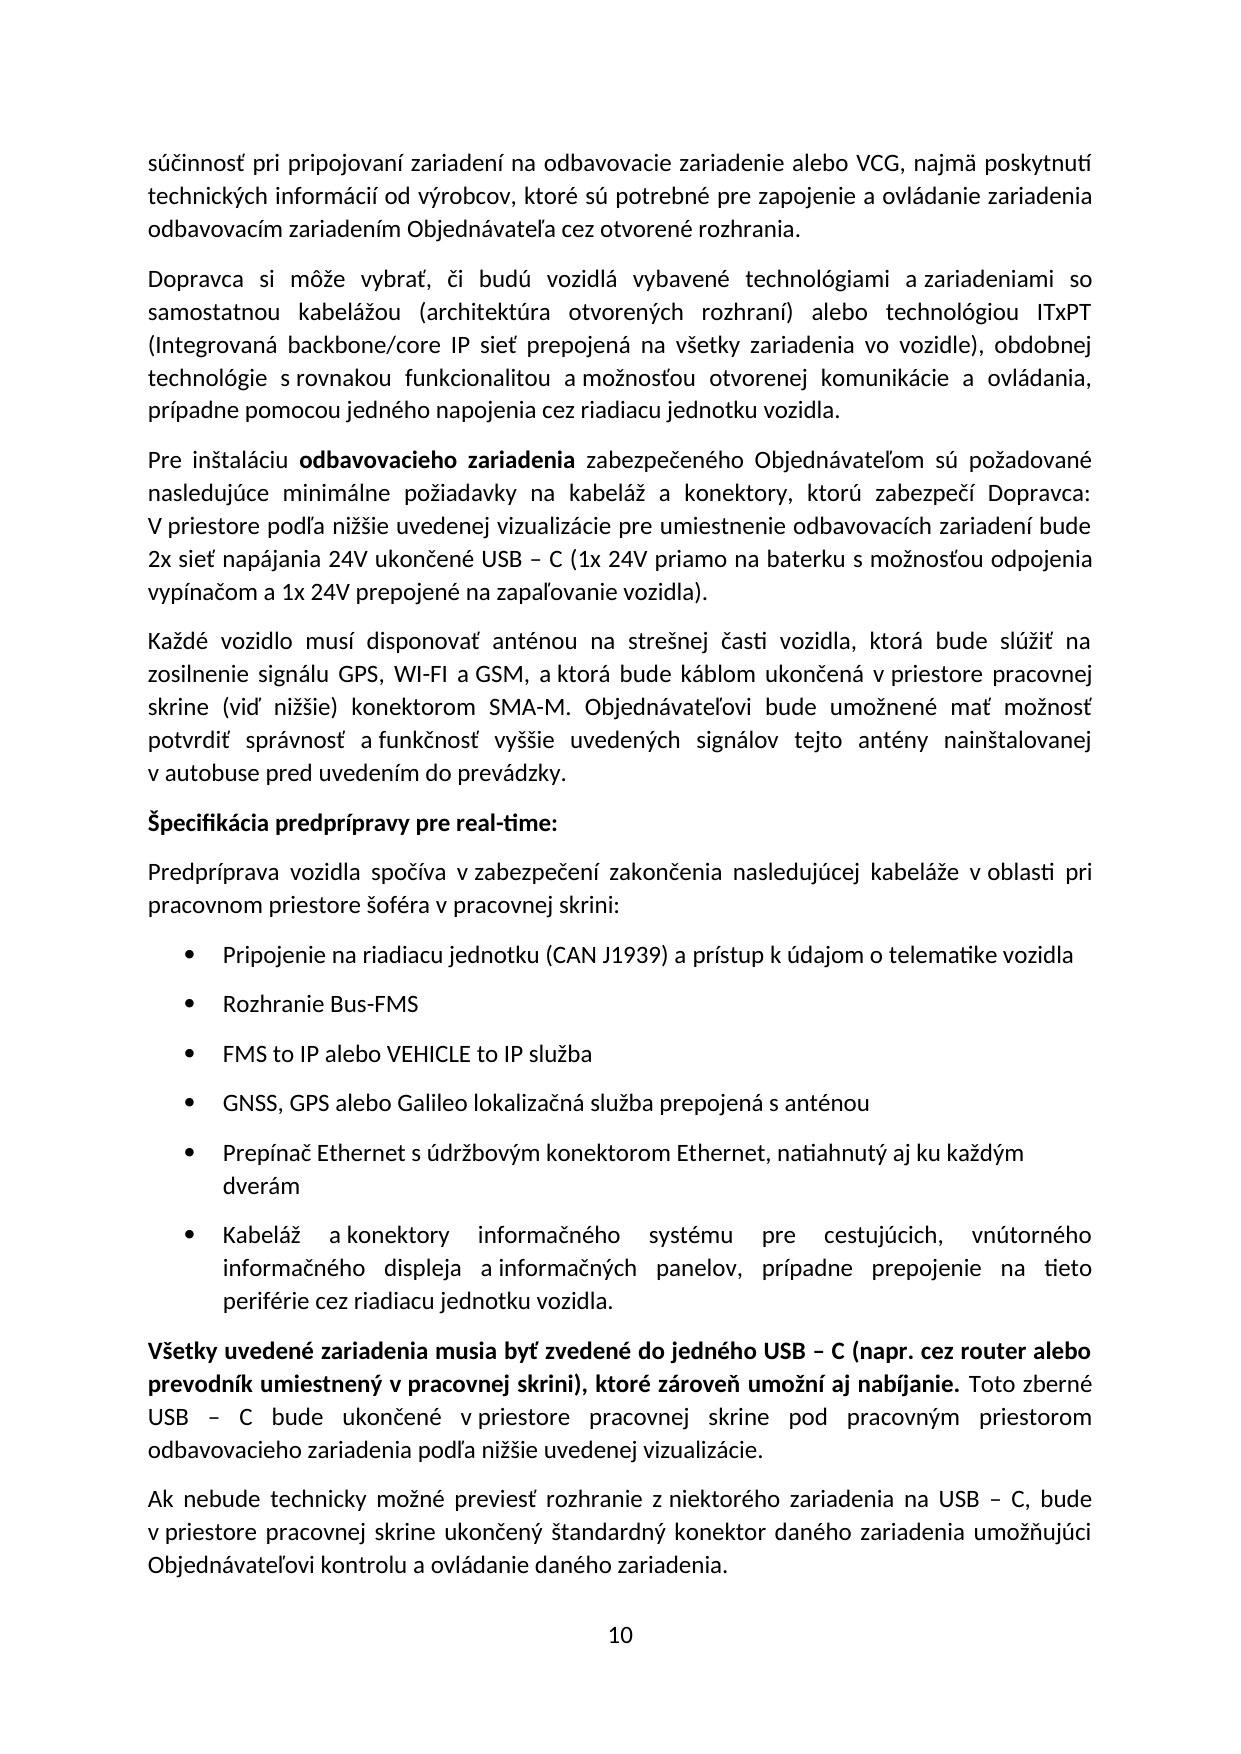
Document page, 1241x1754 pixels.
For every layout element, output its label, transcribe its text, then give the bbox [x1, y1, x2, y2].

list GNSS, GPS alebo Galileo lokalizačná služba prepojená s anténou [185, 1088, 1093, 1118]
text Všetky uvedené zariadenia musia byť zvedené do jedného USB – C (napr. cez router alebo prevodník umiestnený v pracovnej skrini), ktoré zároveň umožní aj nabíjanie. Toto zberné USB – C bude ukončené v priestore pracovnej skrine pod pracovným priestorom odbavovacieho zariadenia podľa nižšie uvedenej vizualizácie. [148, 1335, 1093, 1464]
text Dopravca si môže vybrať, či budú vozidlá vybavené technológiami a zariadeniami so samostatnou kabelážou (architektúra otvorených rozhraní) alebo technológiou ITxPT (Integrovaná backbone/core IP sieť prepojená na všetky zariadenia vo vozidle), obdobnej technológie s rovnakou funkcionalitou a možnosťou otvorenej komunikácie a ovládania, prípadne pomocou jedného napojenia cez riadiacu jednotku vozidla. [148, 263, 1093, 425]
list Kabeláž a konektory informačného systému pre cestujúcich, vnútorného informačného displeja a informačných panelov, prípadne prepojenie na tieto periférie cez riadiacu jednotku vozidla. [185, 1220, 1093, 1316]
text Pre inštaláciu odbavovacieho zariadenia zabezpečeného Objednávateľom sú požadované nasledujúce minimálne požiadavky na kabeláž a konektory, ktorú zabezpečí Dopravca: V priestore podľa nižšie uvedenej vizualizácie pre umiestnenie odbavovacích zariadení bude 2x sieť napájania 24V ukončené USB – C (1x 24V priamo na baterku s možnosťou odpojenia vypínačom a 1x 24V prepojené na zapaľovanie vozidla). [148, 444, 1093, 606]
list Rozhranie Bus-FMS [185, 988, 1093, 1019]
list Pripojenie na riadiacu jednotku (CAN J1939) a prístup k údajom o telematike vozidla [185, 939, 1093, 969]
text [148, 148, 1093, 244]
text Špecifikácia predprípravy pre real-time: [148, 807, 1093, 837]
list Prepínač Ethernet s údržbovým konektorom Ethernet, natiahnutý aj ku každým dverám [185, 1137, 1093, 1201]
list FMS to IP alebo VEHICLE to IP služba [185, 1038, 1093, 1068]
text Predpríprava vozidla spočíva v zabezpečení zakončenia nasledujúcej kabeláže v oblasti pri pracovnom priestore šoféra v pracovnej skrini: [148, 856, 1093, 920]
text Ak nebude technicky možné previesť rozhranie z niektorého zariadenia na USB – C, bude v priestore pracovnej skrine ukončený štandardný konektor daného zariadenia umožňujúci Objednávateľovi kontrolu a ovládanie daného zariadenia. [148, 1483, 1093, 1580]
text Každé vozidlo musí disponovať anténou na strešnej časti vozidla, ktorá bude slúžiť na zosilnenie signálu GPS, WI-FI a GSM, a ktorá bude káblom ukončená v priestore pracovnej skrine (viď nižšie) konektorom SMA-M. Objednávateľovi bude umožnené mať možnosť potvrdiť správnosť a funkčnosť vyššie uvedených signálov tejto antény nainštalovanej v autobuse pred uvedením do prevádzky. [148, 626, 1093, 788]
